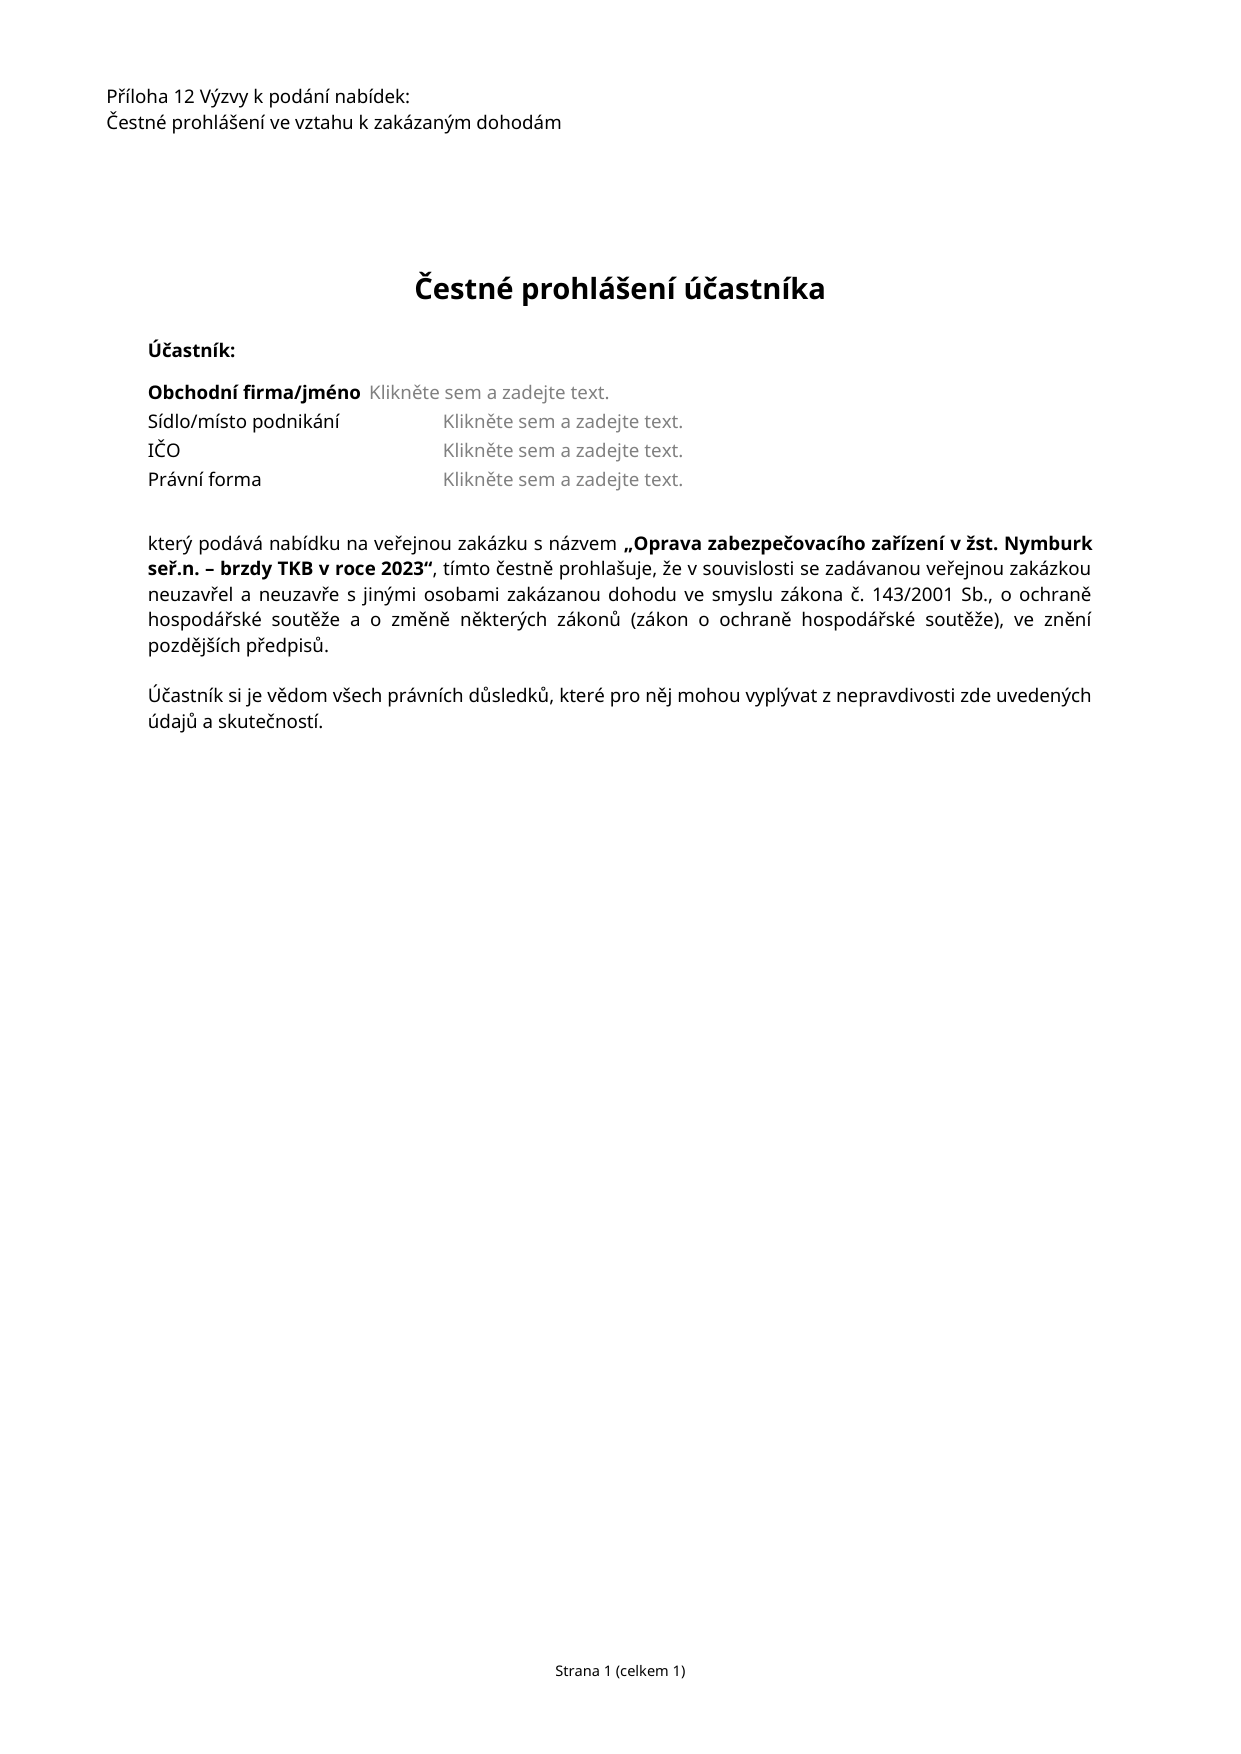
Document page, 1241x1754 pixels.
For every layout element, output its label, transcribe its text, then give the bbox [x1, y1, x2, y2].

text Sídlo/místo podnikání [148, 405, 1093, 434]
text IČO [148, 434, 1093, 463]
text Účastník si je vědom všech právních důsledků, které pro něj mohou vyplývat z nepravdivosti zde uvedených údajů a skutečností. [148, 683, 1093, 734]
title Čestné prohlášení účastníka [148, 268, 1093, 308]
text Obchodní firma/jméno [148, 376, 1093, 405]
text který podává nabídku na veřejnou zakázku s názvem „Oprava zabezpečovacího zařízení v žst. Nymburk seř.n. – brzdy TKB v roce 2023“, tímto čestně prohlašuje, že v souvislosti se zadávanou veřejnou zakázkou neuzavřel a neuzavře s jinými osobami zakázanou dohodu ve smyslu zákona č. 143/2001 Sb., o ochraně hospodářské soutěže a o změně některých zákonů (zákon o ochraně hospodářské soutěže), ve znění pozdějších předpisů. [148, 530, 1093, 658]
text Právní forma [148, 463, 1093, 492]
text Účastník: [148, 333, 1093, 364]
